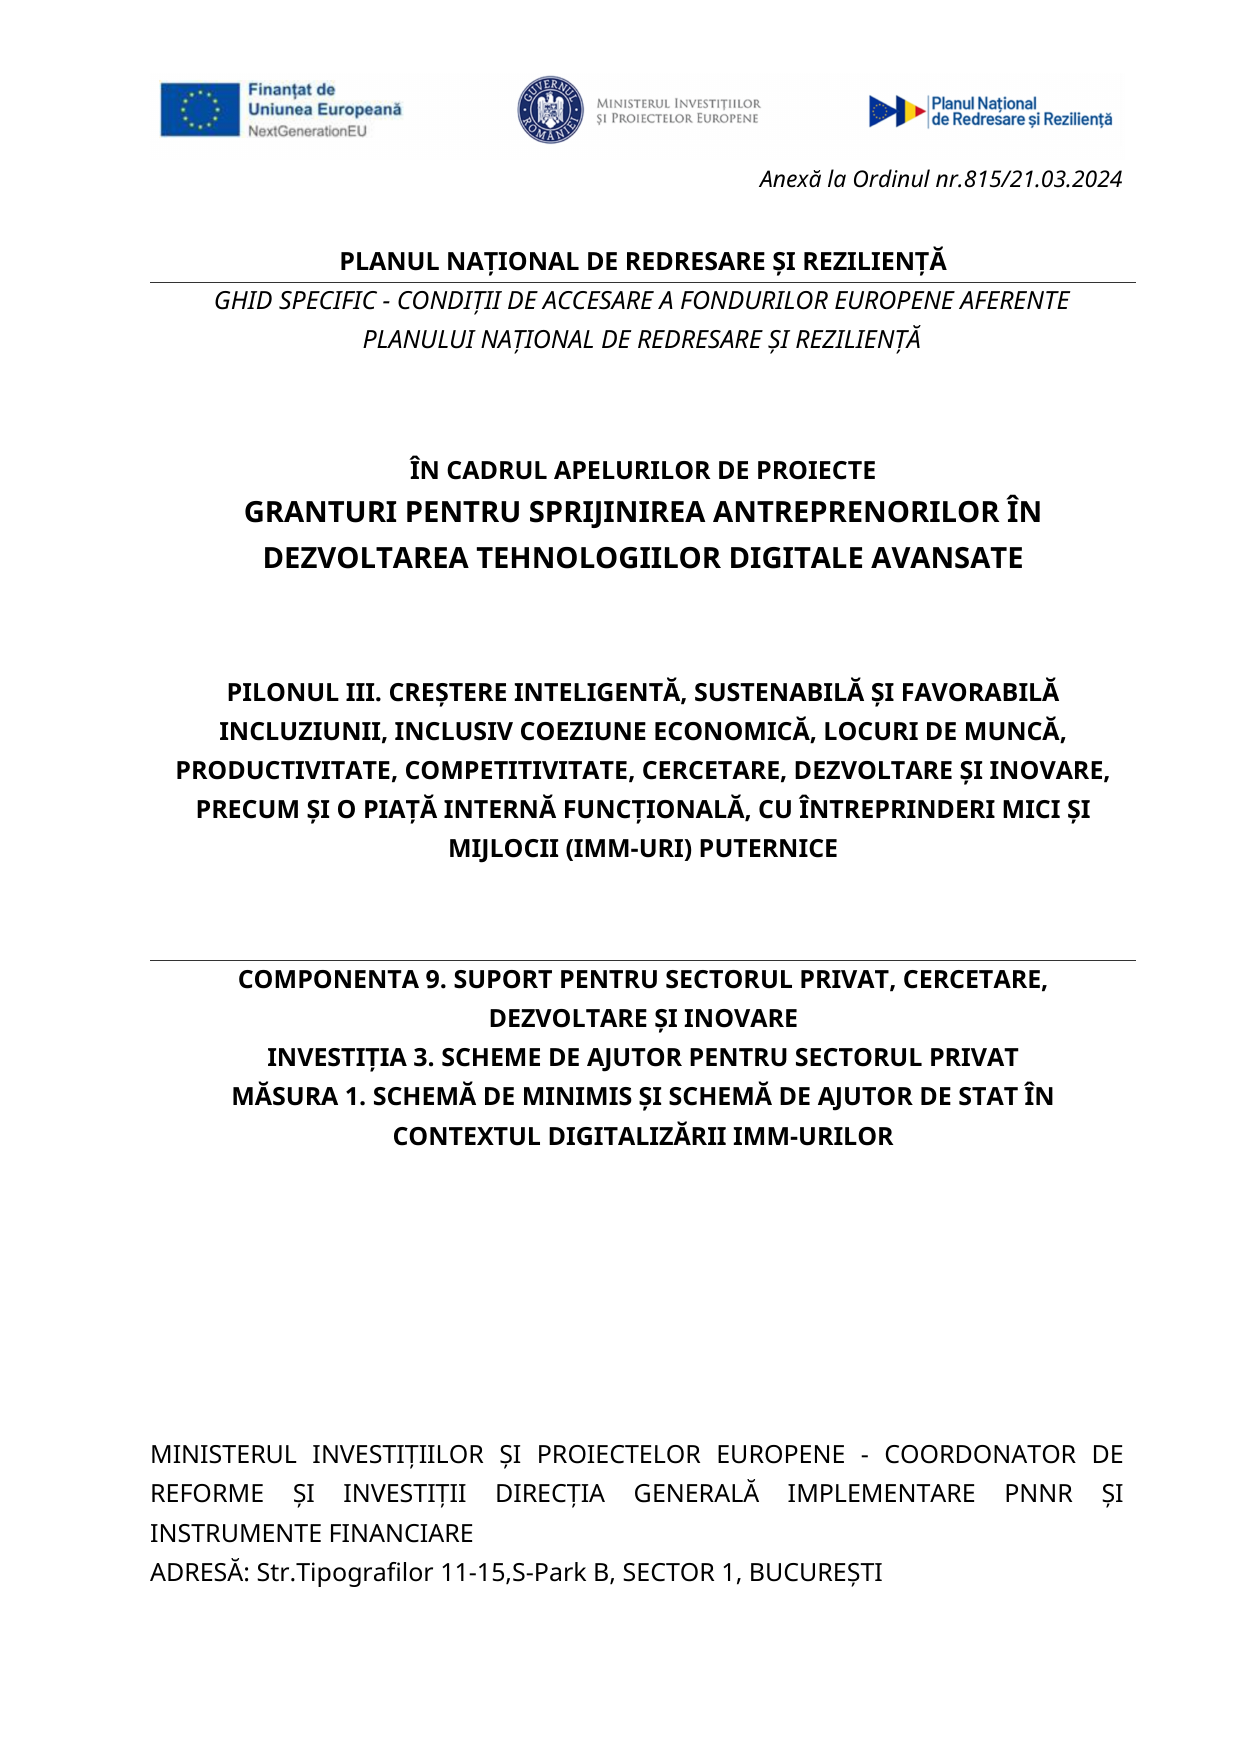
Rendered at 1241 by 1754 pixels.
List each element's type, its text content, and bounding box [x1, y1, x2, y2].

text Anexă la Ordinul nr.815/21.03.2024 [150, 162, 1125, 194]
picture [150, 73, 1125, 160]
text MINISTERUL INVESTIȚIILOR ȘI PROIECTELOR EUROPENE - COORDONATOR DE REFORME ȘI INVESTIȚII DIRECȚIA GENERALĂ IMPLEMENTARE PNNR ȘI INSTRUMENTE FINANCIARE [150, 1437, 1125, 1549]
table_cell COMPONENTA 9. SUPORT PENTRU SECTORUL PRIVAT, CERCETARE, DEZVOLTARE ȘI INOVARE INVESTIȚIA 3. SCHEME DE AJUTOR PENTRU SECTORUL PRIVAT MĂSURA 1. SCHEMĂ DE MINIMIS ȘI SCHEMĂ DE AJUTOR DE STAT ÎN CONTEXTUL DIGITALIZĂRII IMM-URILOR [150, 961, 1136, 1202]
table_header PLANUL NAȚIONAL DE REDRESARE ȘI REZILIENȚĂ [150, 199, 1136, 282]
table_cell GHID SPECIFIC - CONDIȚII DE ACCESARE A FONDURILOR EUROPENE AFERENTE PLANULUI NAȚIONAL DE REDRESARE ȘI REZILIENȚĂ ÎN CADRUL APELURILOR DE PROIECTE GRANTURI PENTRU SPRIJINIREA ANTREPRENORILOR ÎN DEZVOLTAREA TEHNOLOGIILOR DIGITALE AVANSATE PILONUL III. CREȘTERE INTELIGENTĂ, SUSTENABILĂ ȘI FAVORABILĂ INCLUZIUNII, INCLUSIV COEZIUNE ECONOMICĂ, LOCURI DE MUNCĂ, PRODUCTIVITATE, COMPETITIVITATE, CERCETARE, DEZVOLTARE ȘI INOVARE, PRECUM ȘI O PIAȚĂ INTERNĂ FUNCȚIONALĂ, CU ÎNTREPRINDERI MICI ȘI MIJLOCII (IMM-URI) PUTERNICE [150, 283, 1136, 960]
text ADRESĂ: Str.Tipografilor 11-15,S-Park B, SECTOR 1, BUCUREȘTI [150, 1554, 1125, 1588]
